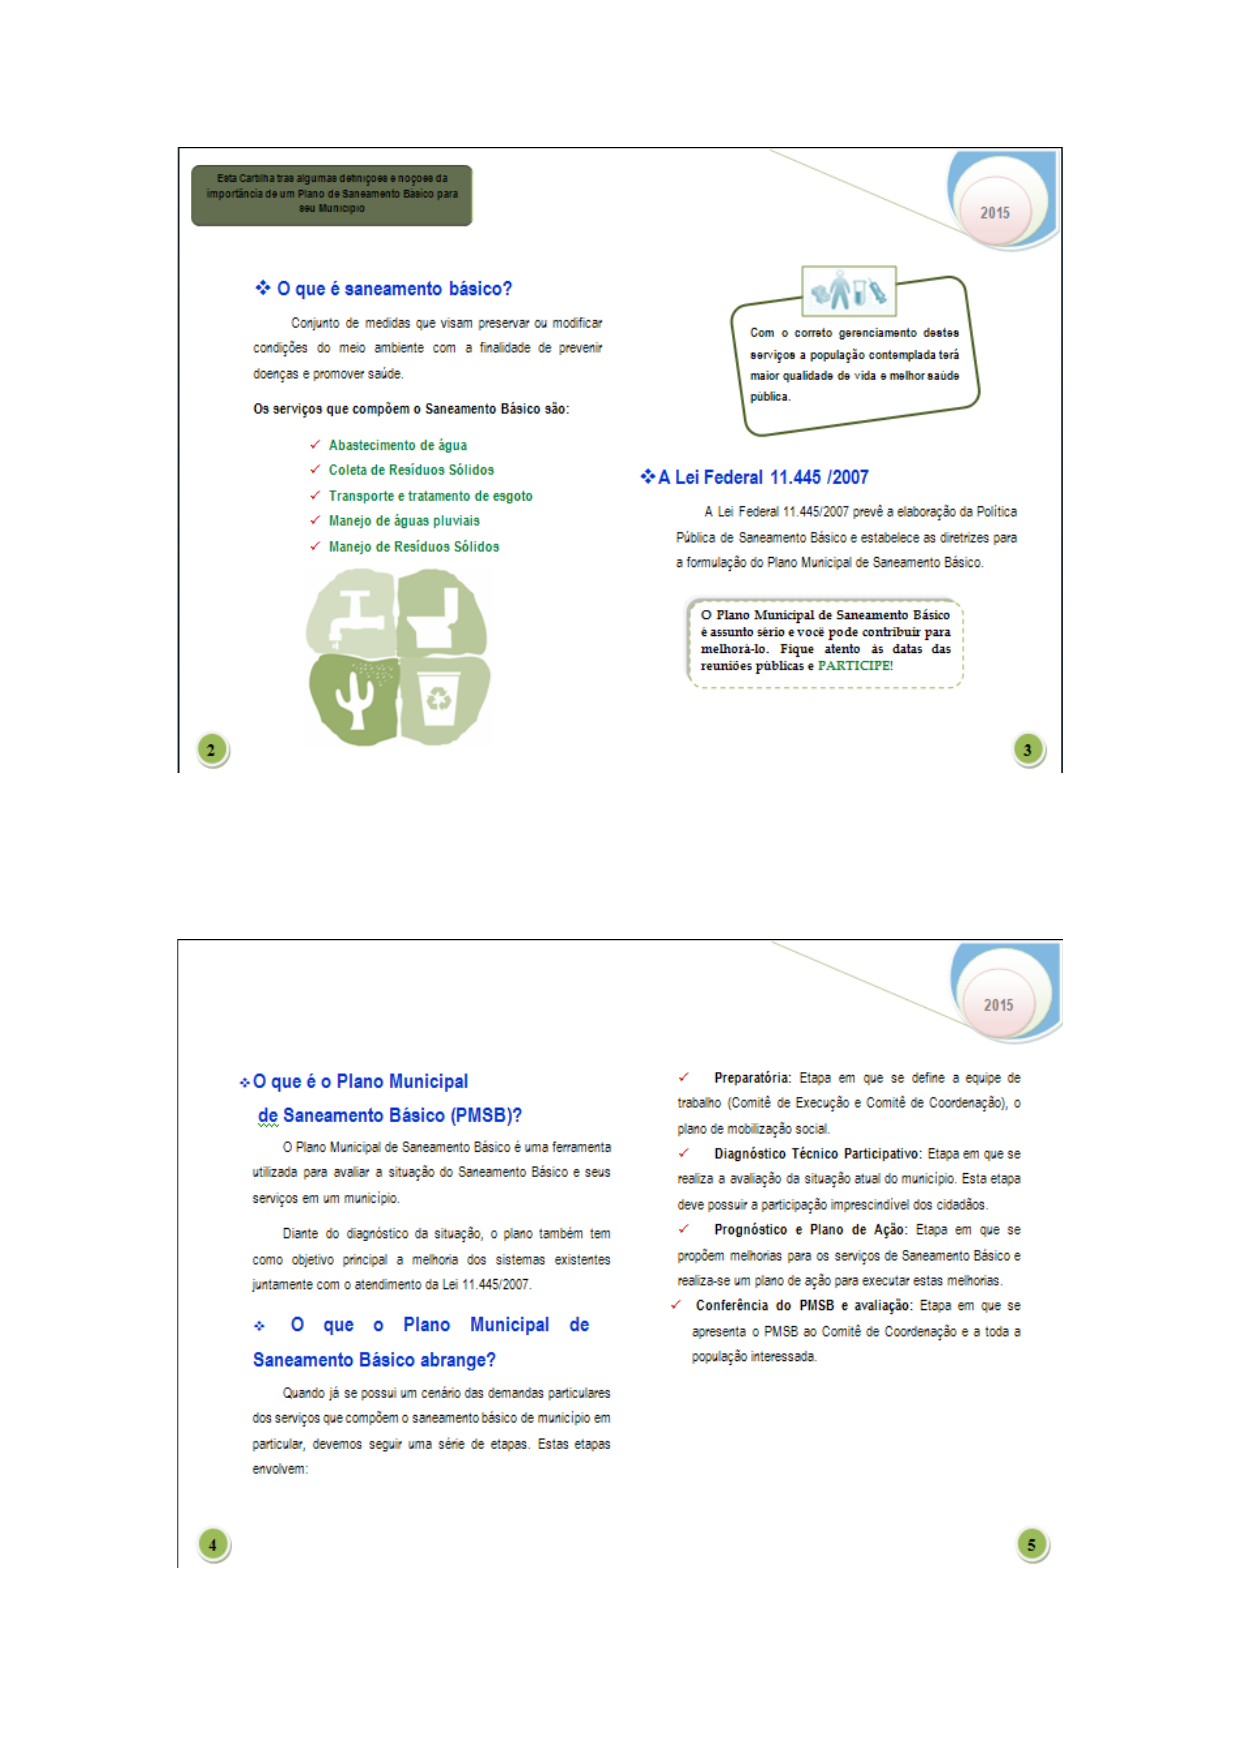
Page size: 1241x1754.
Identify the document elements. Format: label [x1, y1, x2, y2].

picture [177, 939, 1063, 1568]
picture [177, 147, 1063, 773]
